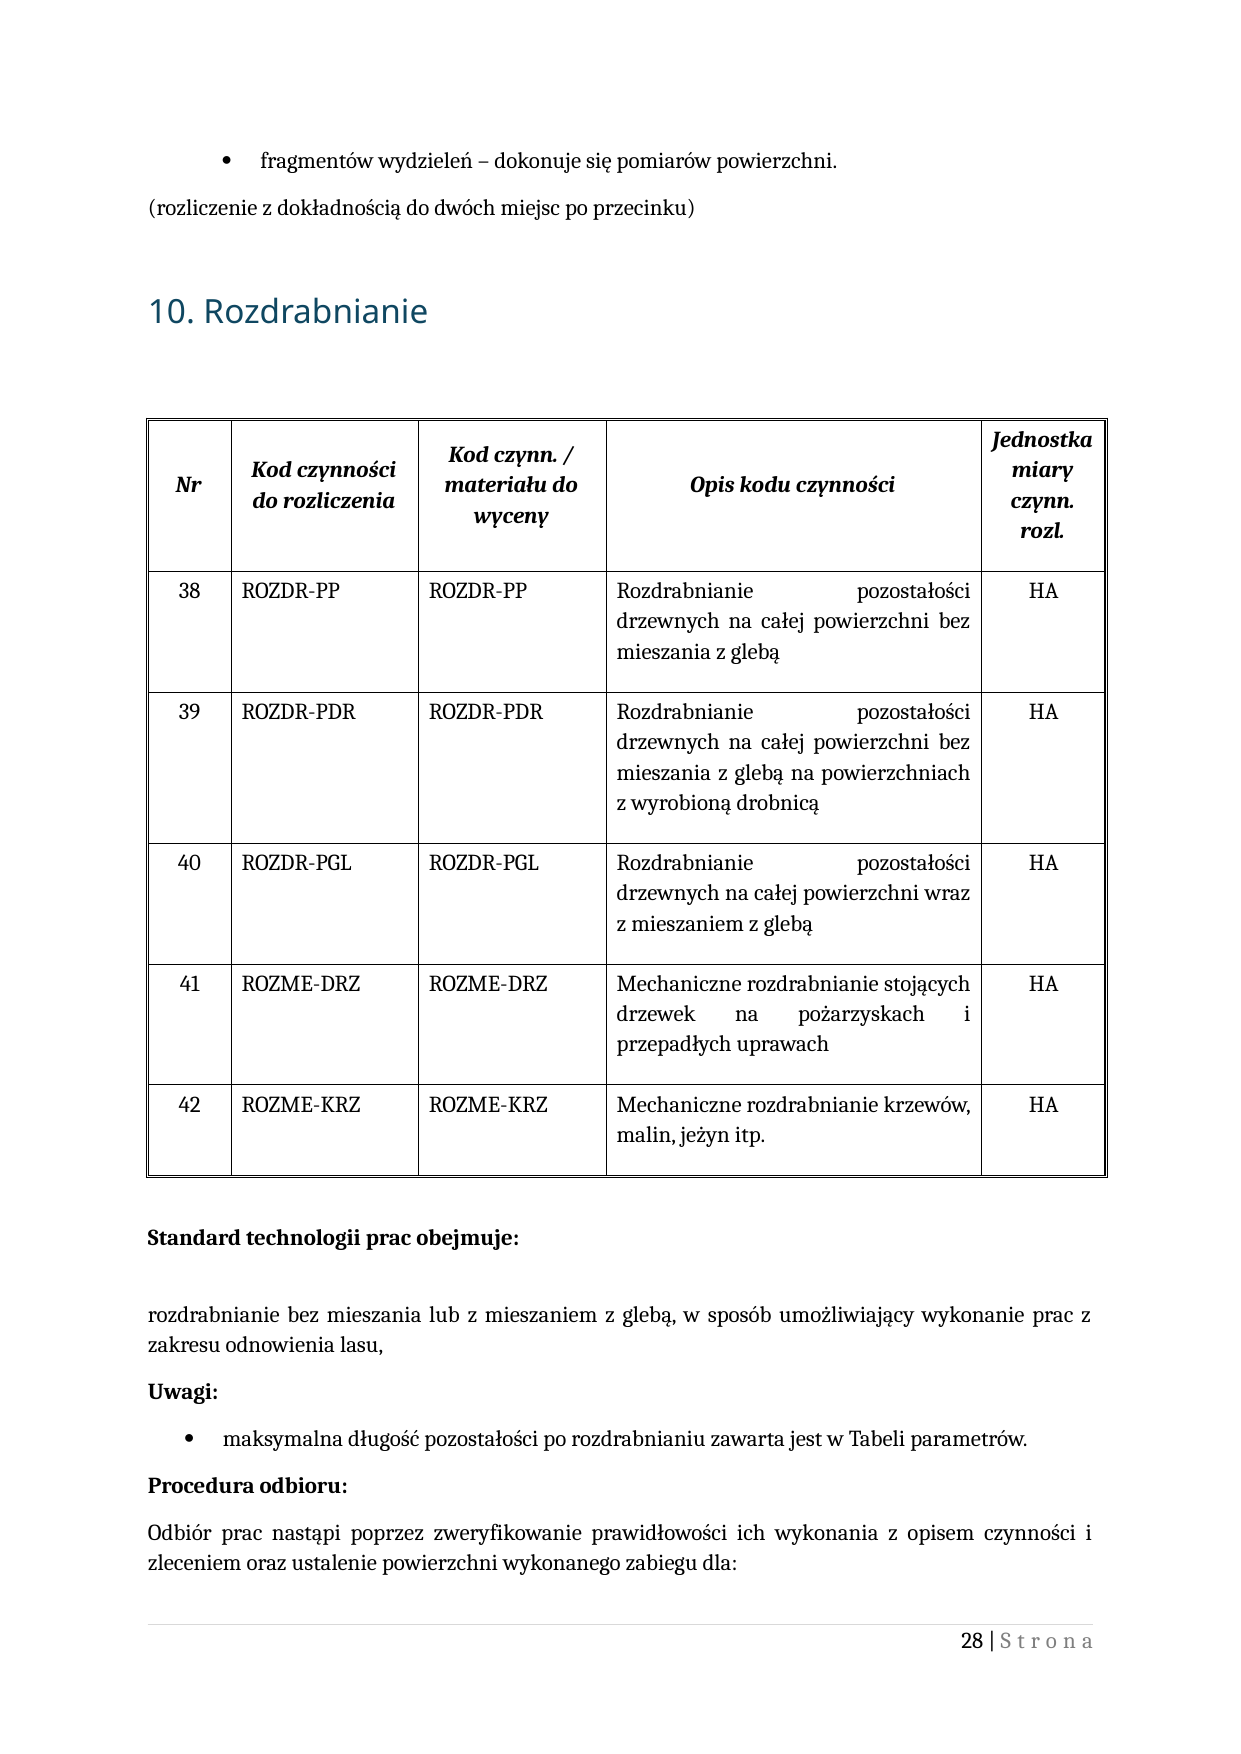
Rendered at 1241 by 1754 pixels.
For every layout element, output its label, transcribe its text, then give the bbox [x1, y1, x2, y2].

list maksymalna długość pozostałości po rozdrabnianiu zawarta jest w Tabeli parametrów. [185, 1426, 1093, 1452]
table_cell ROZME-DRZ [232, 965, 418, 1084]
table_cell HA [982, 844, 1104, 963]
table_cell Rozdrabnianie pozostałości drzewnych na całej powierzchni wraz z mieszaniem z glebą [607, 844, 981, 963]
table_header Nr [149, 421, 231, 571]
subtitle 10. Rozdrabnianie [148, 288, 1093, 334]
table_cell Mechaniczne rozdrabnianie stojących drzewek na pożarzyskach i przepadłych uprawach [607, 965, 981, 1084]
table_header Kod czynn. / materiału do wyceny [419, 421, 606, 571]
table_cell Rozdrabnianie pozostałości drzewnych na całej powierzchni bez mieszania z glebą [607, 572, 981, 692]
list fragmentów wydzieleń – dokonuje się pomiarów powierzchni. [223, 148, 1093, 174]
table_cell 42 [149, 1085, 231, 1175]
table_header Opis kodu czynności [607, 421, 981, 571]
table_cell ROZDR-PP [419, 572, 606, 692]
table_header Kod czynności do rozliczenia [232, 421, 418, 571]
table_cell Mechaniczne rozdrabnianie krzewów, malin, jeżyn itp. [607, 1085, 981, 1175]
table_cell ROZME-DRZ [419, 965, 606, 1084]
text Procedura odbioru: [148, 1473, 1093, 1499]
table_cell ROZDR-PGL [419, 844, 606, 963]
table_cell ROZDR-PGL [232, 844, 418, 963]
table_cell ROZME-KRZ [232, 1085, 418, 1175]
text Standard technologii prac obejmuje: [148, 1225, 1093, 1251]
table_cell ROZDR-PP [232, 572, 418, 692]
table_cell 41 [149, 965, 231, 1084]
table_cell 39 [149, 693, 231, 843]
text Odbiór prac nastąpi poprzez zweryfikowanie prawidłowości ich wykonania z opisem czynności i zleceniem oraz ustalenie powierzchni wykonanego zabiegu dla: [148, 1520, 1093, 1576]
table_cell ROZDR-PDR [419, 693, 606, 843]
table_cell HA [982, 572, 1104, 692]
table_cell ROZME-KRZ [419, 1085, 606, 1175]
table_cell 40 [149, 844, 231, 963]
text Uwagi: [148, 1379, 1093, 1405]
text (rozliczenie z dokładnością do dwóch miejsc po przecinku) [148, 194, 1093, 221]
table_cell HA [982, 1085, 1104, 1175]
table_cell Rozdrabnianie pozostałości drzewnych na całej powierzchni bez mieszania z glebą na powierzchniach z wyrobioną drobnicą [607, 693, 981, 843]
table_cell HA [982, 965, 1104, 1084]
table_cell ROZDR-PDR [232, 693, 418, 843]
table_cell 38 [149, 572, 231, 692]
table_header Jednostka miary czynn. rozl. [982, 421, 1104, 571]
list rozdrabnianie bez mieszania lub z mieszaniem z glebą, w sposób umożliwiający wykonanie prac z zakresu odnowienia lasu, [148, 1302, 1093, 1358]
table_cell HA [982, 693, 1104, 843]
